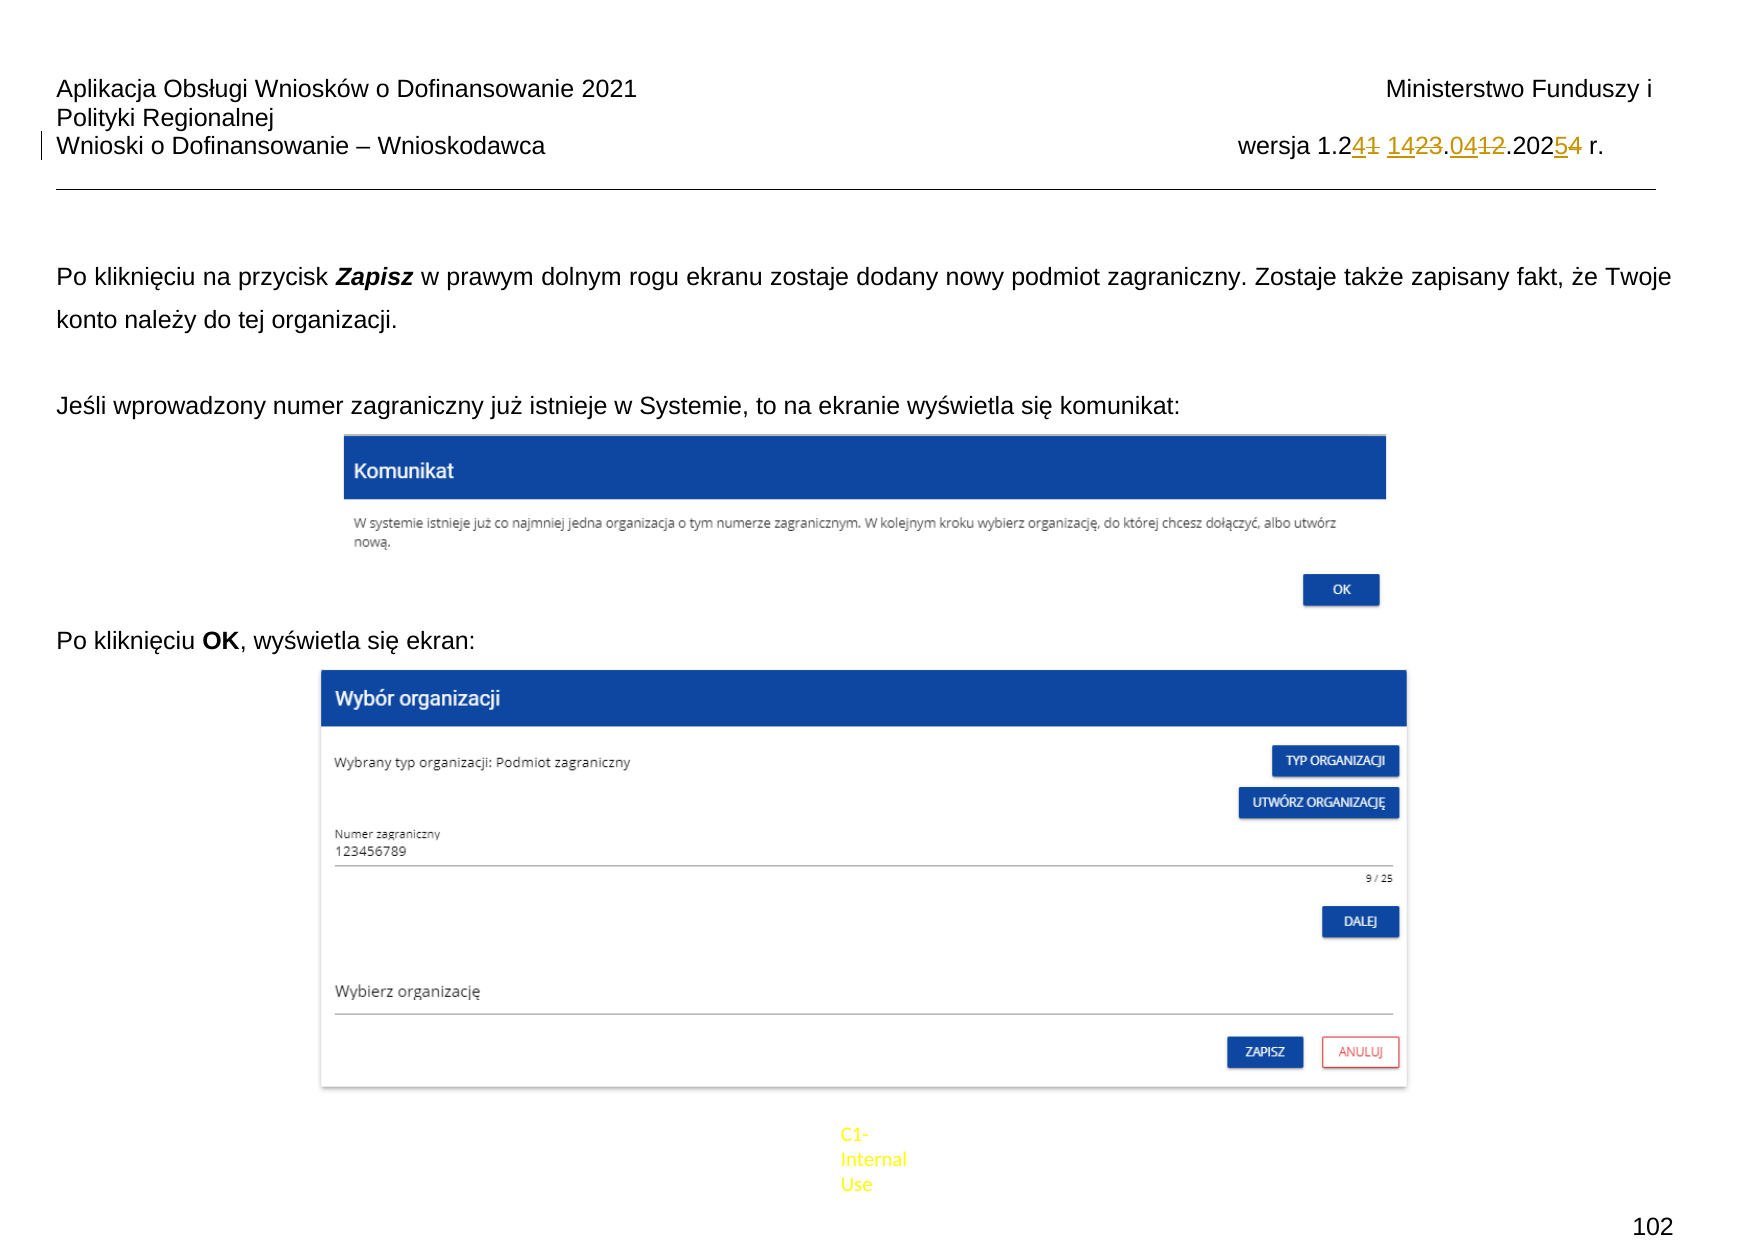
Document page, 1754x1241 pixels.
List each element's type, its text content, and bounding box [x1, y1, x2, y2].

picture [317, 669, 1413, 1094]
text Po kliknięciu na przycisk Zapisz w prawym dolnym rogu ekranu zostaje dodany nowy podmiot zagraniczny. Zostaje także zapisany fakt, że Twoje konto należy do tej organizacji. [56, 262, 1674, 334]
text Po kliknięciu OK, wyświetla się ekran: [56, 626, 1674, 655]
picture [343, 434, 1387, 612]
text Jeśli wprowadzony numer zagraniczny już istnieje w Systemie, to na ekranie wyświetla się komunikat: [56, 391, 1674, 420]
